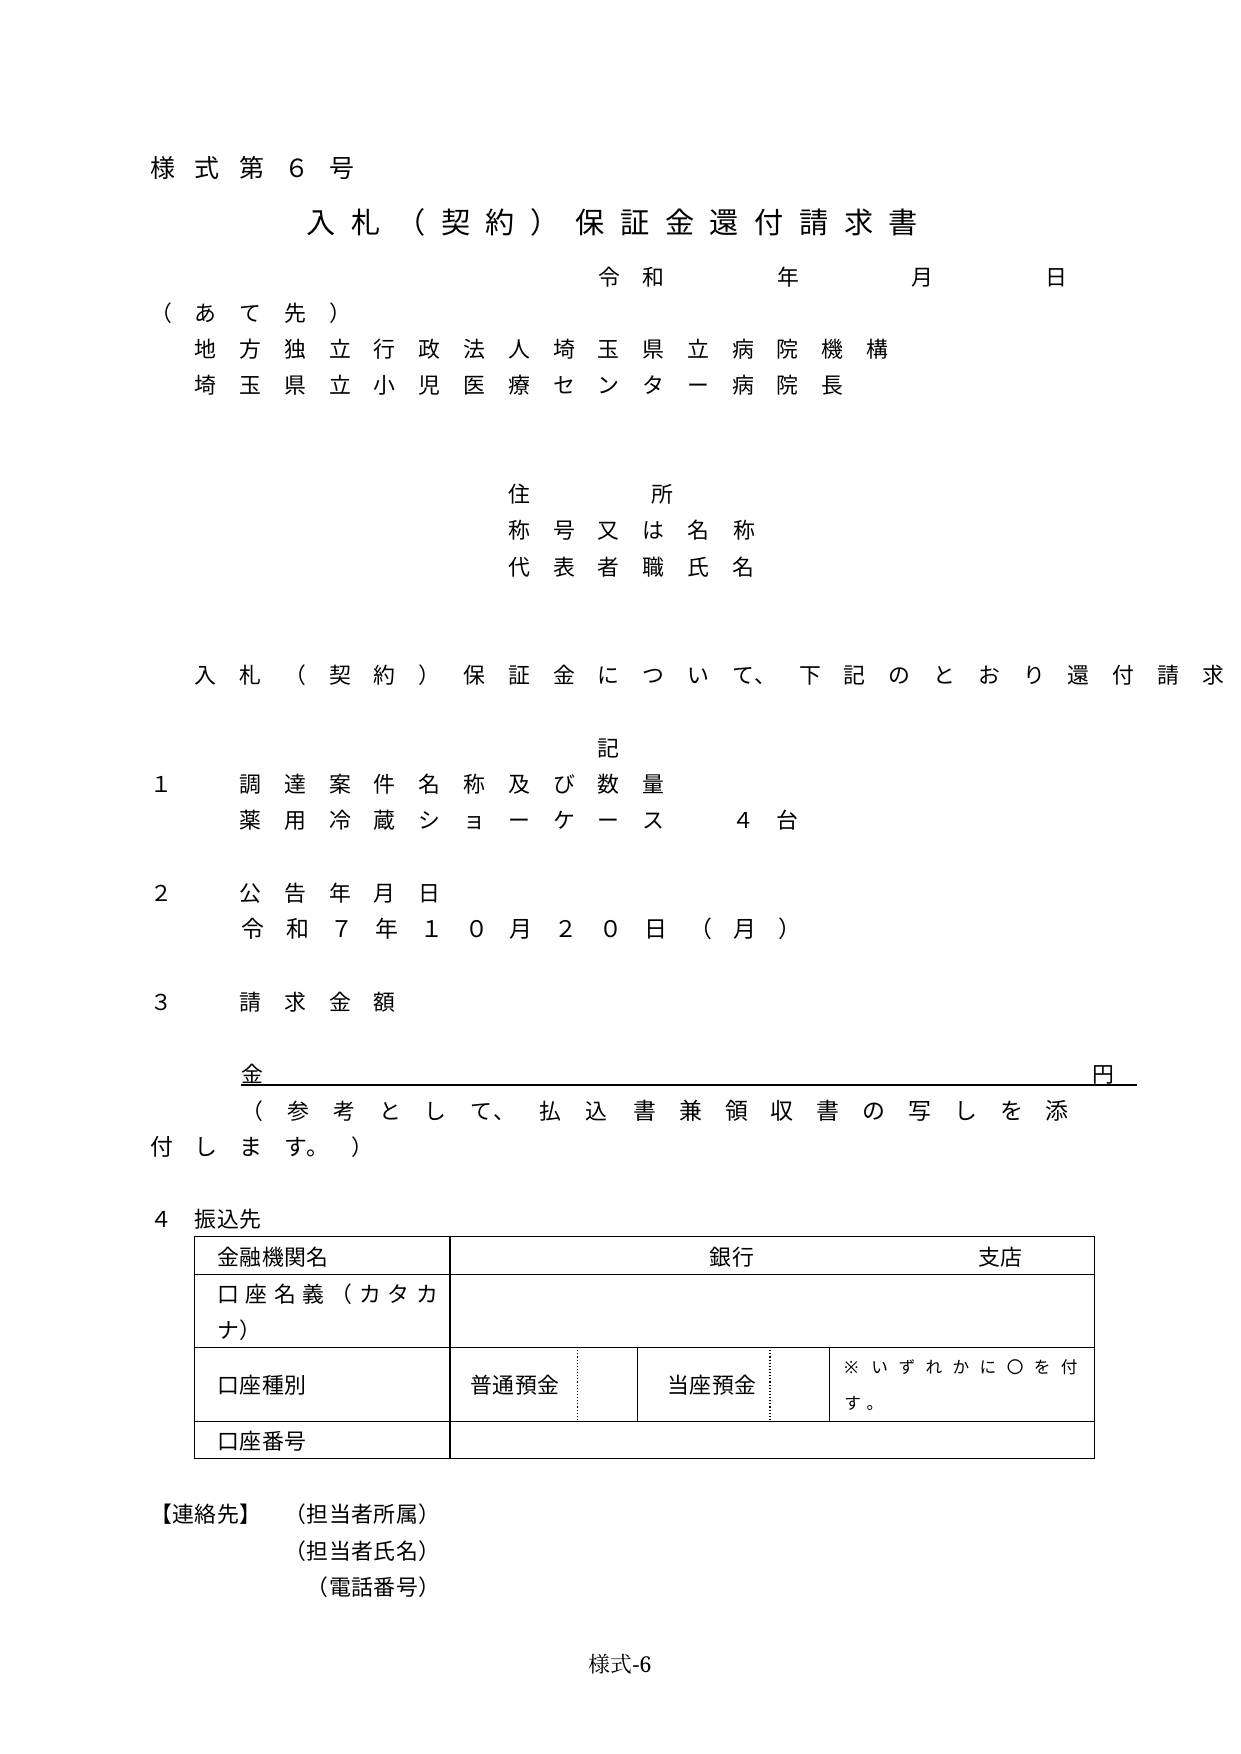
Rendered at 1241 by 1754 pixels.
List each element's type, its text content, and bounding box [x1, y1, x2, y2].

text 様式第６号 [150, 149, 1090, 185]
text 埼玉県立小児医療センター病院長 [150, 366, 1090, 402]
text 入札（契約）保証金還付請求書 [150, 185, 1090, 257]
text 令和７年１０月２０日（月） [150, 910, 1090, 946]
text 金 円 [150, 1055, 1090, 1091]
table_header 金融機関名 [195, 1237, 449, 1273]
table_header 銀行 支店 [451, 1237, 1094, 1273]
table_cell 口座名義（カタカナ） [195, 1275, 449, 1347]
text ４ 振込先 [150, 1200, 1090, 1236]
text ２ 公告年月日 [150, 874, 1090, 910]
text 記 [150, 729, 1090, 765]
text １ 調達案件名称及び数量 [150, 765, 1090, 801]
table_cell 口座種別 [195, 1348, 449, 1421]
text ３ 請求金額 [150, 982, 1090, 1019]
table_cell [451, 1422, 1094, 1458]
text 住 所 [504, 475, 1090, 511]
text （担当者氏名） [150, 1531, 1090, 1568]
table_cell 当座預金 [638, 1348, 770, 1421]
table_cell 普通預金 [451, 1348, 578, 1421]
table_cell 口座番号 [195, 1422, 449, 1458]
table_cell [451, 1275, 1094, 1347]
text （電話番号） [150, 1568, 1090, 1604]
text 入札（契約）保証金について、下記のとおり還付請求します。 [150, 656, 1090, 692]
table_cell [770, 1348, 829, 1421]
text 【連絡先】 （担当者所属） [150, 1495, 1090, 1531]
text 代表者職氏名 ㊞ [504, 547, 1090, 584]
text 令和 年 月 日 [150, 257, 1090, 294]
text 称号又は名称 [504, 511, 1090, 547]
text 薬用冷蔵ショーケース ４台 [150, 801, 1090, 837]
text 地方独立行政法人埼玉県立病院機構 [150, 330, 1090, 366]
text （あて先） [150, 294, 1090, 330]
table_cell ※いずれかに〇を付す。 [830, 1348, 1094, 1421]
table_cell [578, 1348, 637, 1421]
text （参考として、払込書兼領収書の写しを添付します。） [150, 1091, 1090, 1164]
